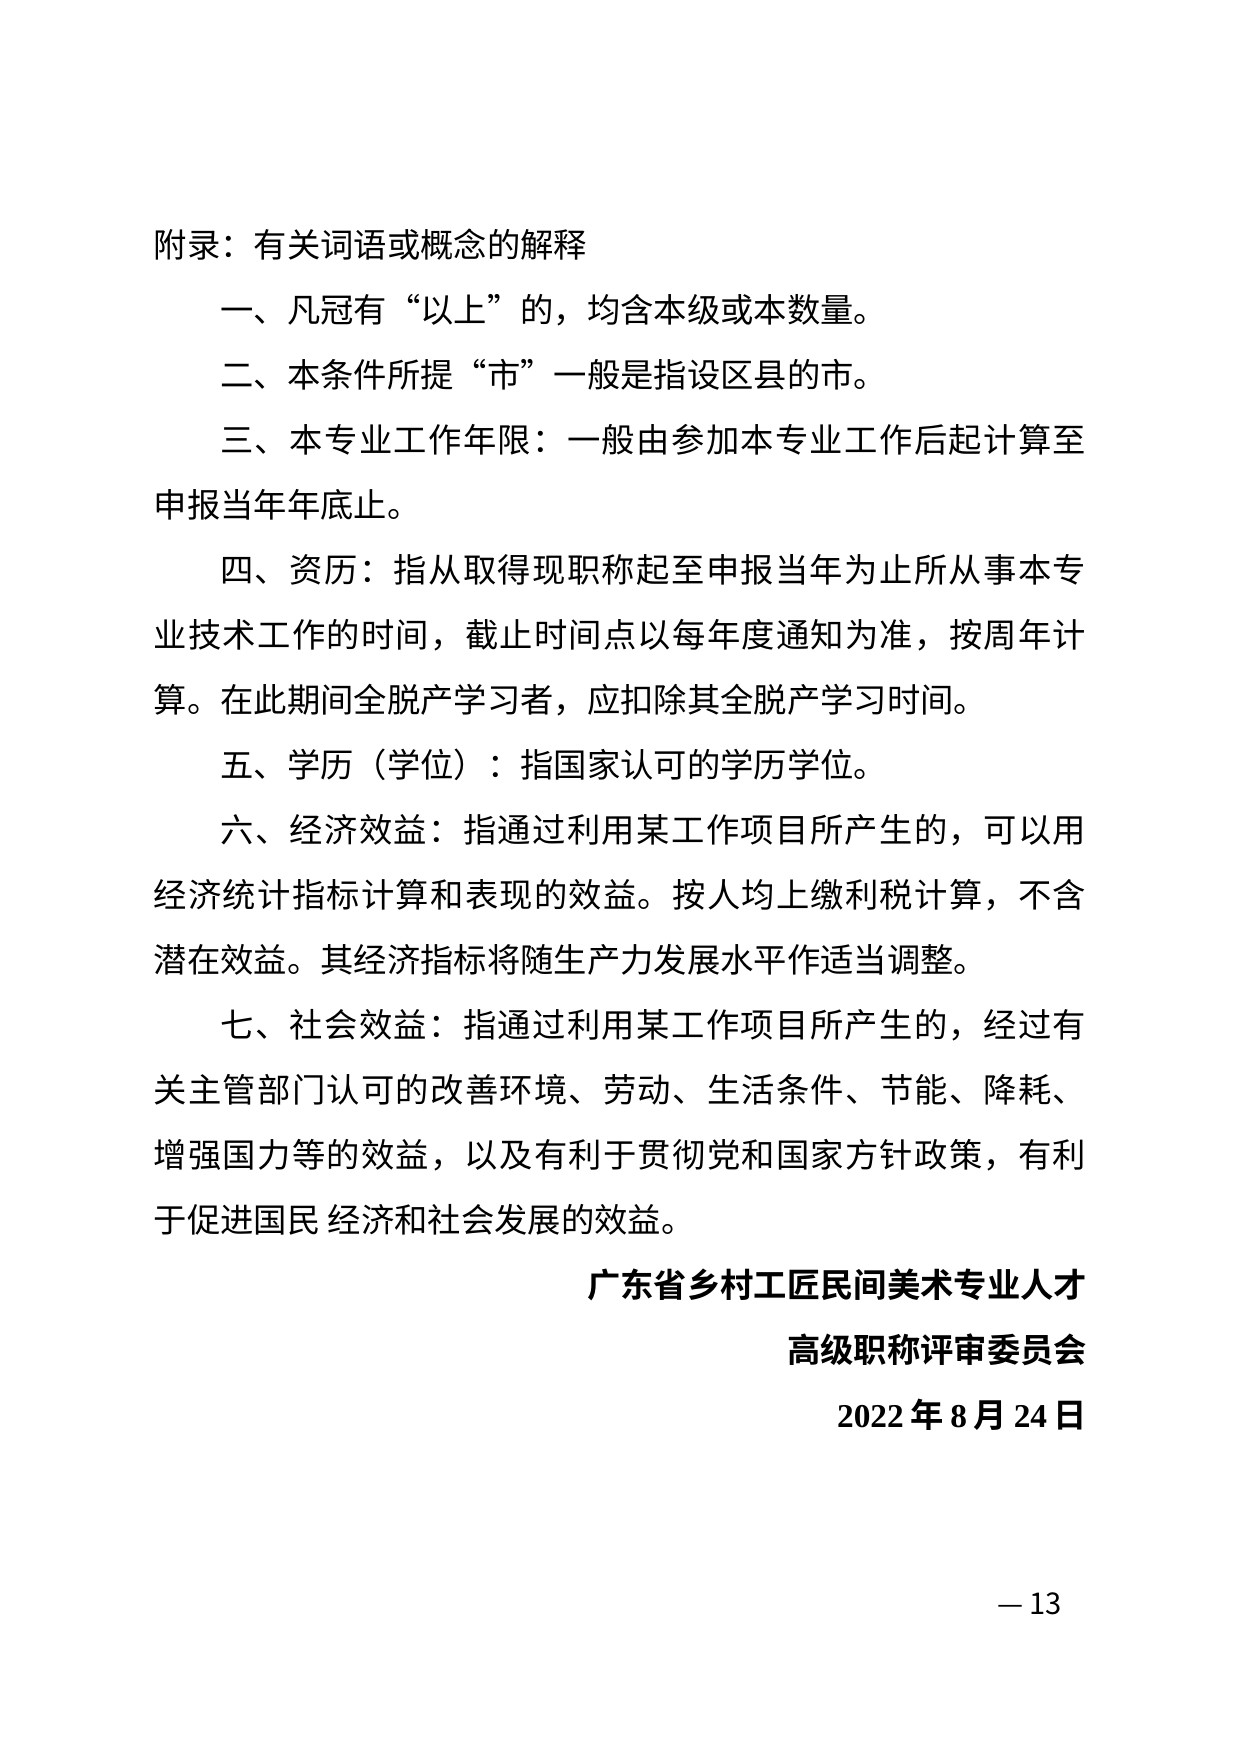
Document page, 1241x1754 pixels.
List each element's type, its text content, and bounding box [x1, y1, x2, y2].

text 一、凡冠有“以上”的，均含本级或本数量。 [153, 275, 1087, 340]
text 附录：有关词语或概念的解释 [153, 210, 1087, 275]
text 三、本专业工作年限：一般由参加本专业工作后起计算至申报当年年底止。 [153, 405, 1087, 535]
text 七、社会效益：指通过利用某工作项目所产生的，经过有关主管部门认可的改善环境、劳动、生活条件、节能、降耗、增强国力等的效益，以及有利于贯彻党和国家方针政策，有利于促进国民 经济和社会发展的效益。 [153, 990, 1087, 1250]
text 高级职称评审委员会 [153, 1315, 1087, 1380]
text 二、本条件所提“市”一般是指设区县的市。 [153, 340, 1087, 405]
text 四、资历：指从取得现职称起至申报当年为止所从事本专业技术工作的时间，截止时间点以每年度通知为准，按周年计算。在此期间全脱产学习者，应扣除其全脱产学习时间。 [153, 535, 1087, 730]
text 2022年8月24日 [153, 1380, 1087, 1445]
text 六、经济效益：指通过利用某工作项目所产生的，可以用经济统计指标计算和表现的效益。按人均上缴利税计算，不含潜在效益。其经济指标将随生产力发展水平作适当调整。 [153, 795, 1087, 990]
text 五、学历（学位）：指国家认可的学历学位。 [153, 730, 1087, 795]
text 广东省乡村工匠民间美术专业人才 [153, 1250, 1087, 1315]
